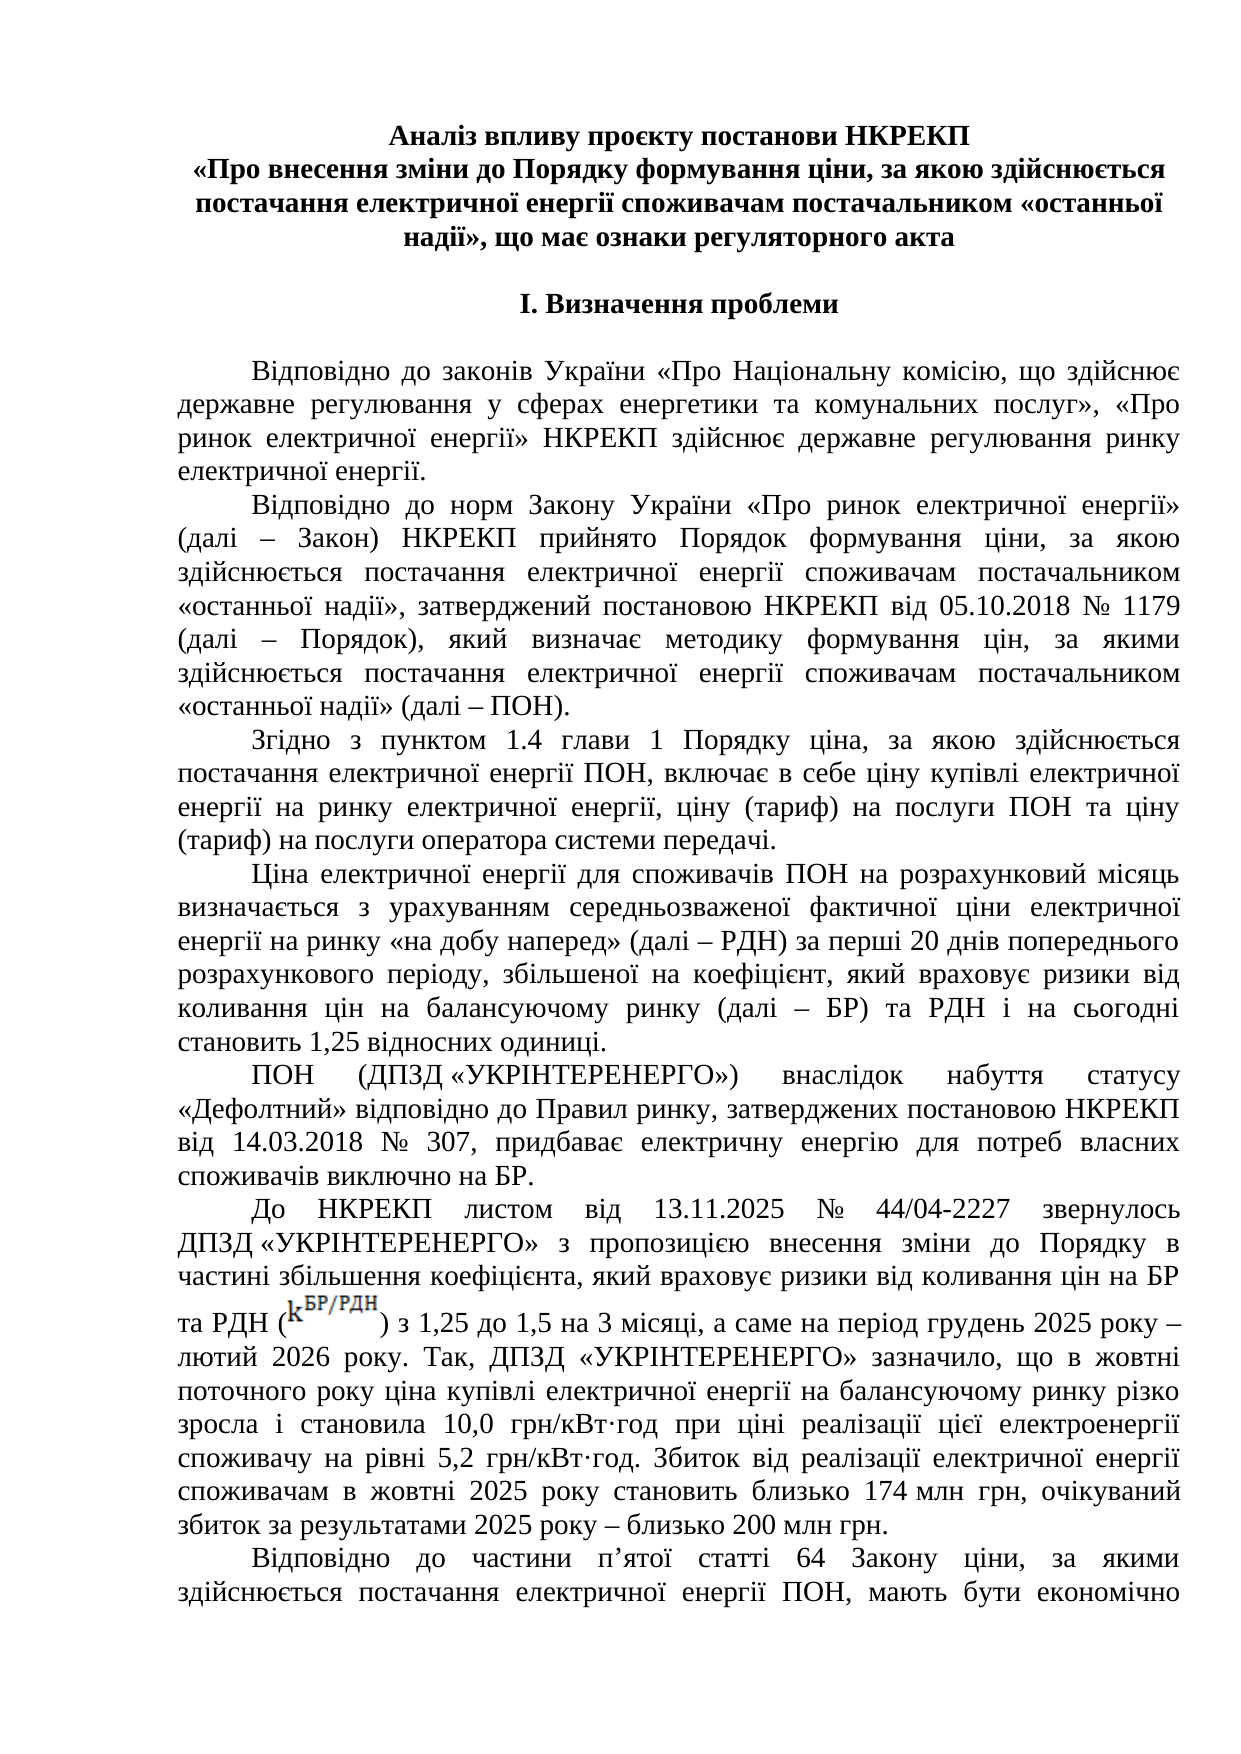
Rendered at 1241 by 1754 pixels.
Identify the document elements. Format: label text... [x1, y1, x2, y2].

text Ціна електричної енергії для споживачів ПОН на розрахунковий місяць визначається з урахуванням середньозваженої фактичної ціни електричної енергії на ринку «на добу наперед» (далі – РДН) за перші 20 днів попереднього розрахункового періоду, збільшеної на коефіцієнт, який враховує ризики від коливання цін на балансуючому ринку (далі – БР) та РДН і на сьогодні становить 1,25 відносних одиниці. [177, 856, 1181, 1057]
picture [287, 1291, 380, 1333]
text I. Визначення проблеми [177, 286, 1181, 319]
text «Про внесення зміни до Порядку формування ціни, за якою здійснюється постачання електричної енергії споживачам постачальником «останньої надії», що має ознаки регуляторного акта [177, 152, 1181, 252]
text Аналіз впливу проєкту постанови НКРЕКП [177, 118, 1181, 152]
text ПОН (ДПЗД «УКРІНТЕРЕНЕРГО») внаслідок набуття статусу «Дефолтний» відповідно до Правил ринку, затверджених постановою НКРЕКП від 14.03.2018 № 307, придбаває електричну енергію для потреб власних споживачів виключно на БР. [177, 1057, 1181, 1191]
text До НКРЕКП листом від 13.11.2025 № 44/04-2227 звернулось ДПЗД «УКРІНТЕРЕНЕРГО» з пропозицією внесення зміни до Порядку в частині збільшення коефіцієнта, який враховує ризики від коливання цін на БР та РДН () з 1,25 до 1,5 на 3 місяці, а саме на період грудень 2025 року – лютий 2026 року. Так, ДПЗД «УКРІНТЕРЕНЕРГО» зазначило, що в жовтні поточного року ціна купівлі електричної енергії на балансуючому ринку різко зросла і становила 10,0 грн/кВт·год при ціні реалізації цієї електроенергії споживачу на рівні 5,2 грн/кВт·год. Збиток від реалізації електричної енергії споживачам в жовтні 2025 року становить близько 174 млн грн, очікуваний збиток за результатами 2025 року – близько 200 млн грн. [177, 1191, 1181, 1540]
text Згідно з пунктом 1.4 глави 1 Порядку ціна, за якою здійснюється постачання електричної енергії ПОН, включає в себе ціну купівлі електричної енергії на ринку електричної енергії, ціну (тариф) на послуги ПОН та ціну (тариф) на послуги оператора системи передачі. [177, 722, 1181, 856]
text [177, 1540, 1181, 1607]
text Відповідно до законів України «Про Національну комісію, що здійснює державне регулювання у сферах енергетики та комунальних послуг», «Про ринок електричної енергії» НКРЕКП здійснює державне регулювання ринку електричної енергії. [177, 353, 1181, 487]
text Відповідно до норм Закону України «Про ринок електричної енергії» (далі – Закон) НКРЕКП прийнято Порядок формування ціни, за якою здійснюється постачання електричної енергії споживачам постачальником «останньої надії», затверджений постановою НКРЕКП від 05.10.2018 № 1179 (далі – Порядок), який визначає методику формування цін, за якими здійснюється постачання електричної енергії споживачам постачальником «останньої надії» (далі – ПОН). [177, 487, 1181, 722]
